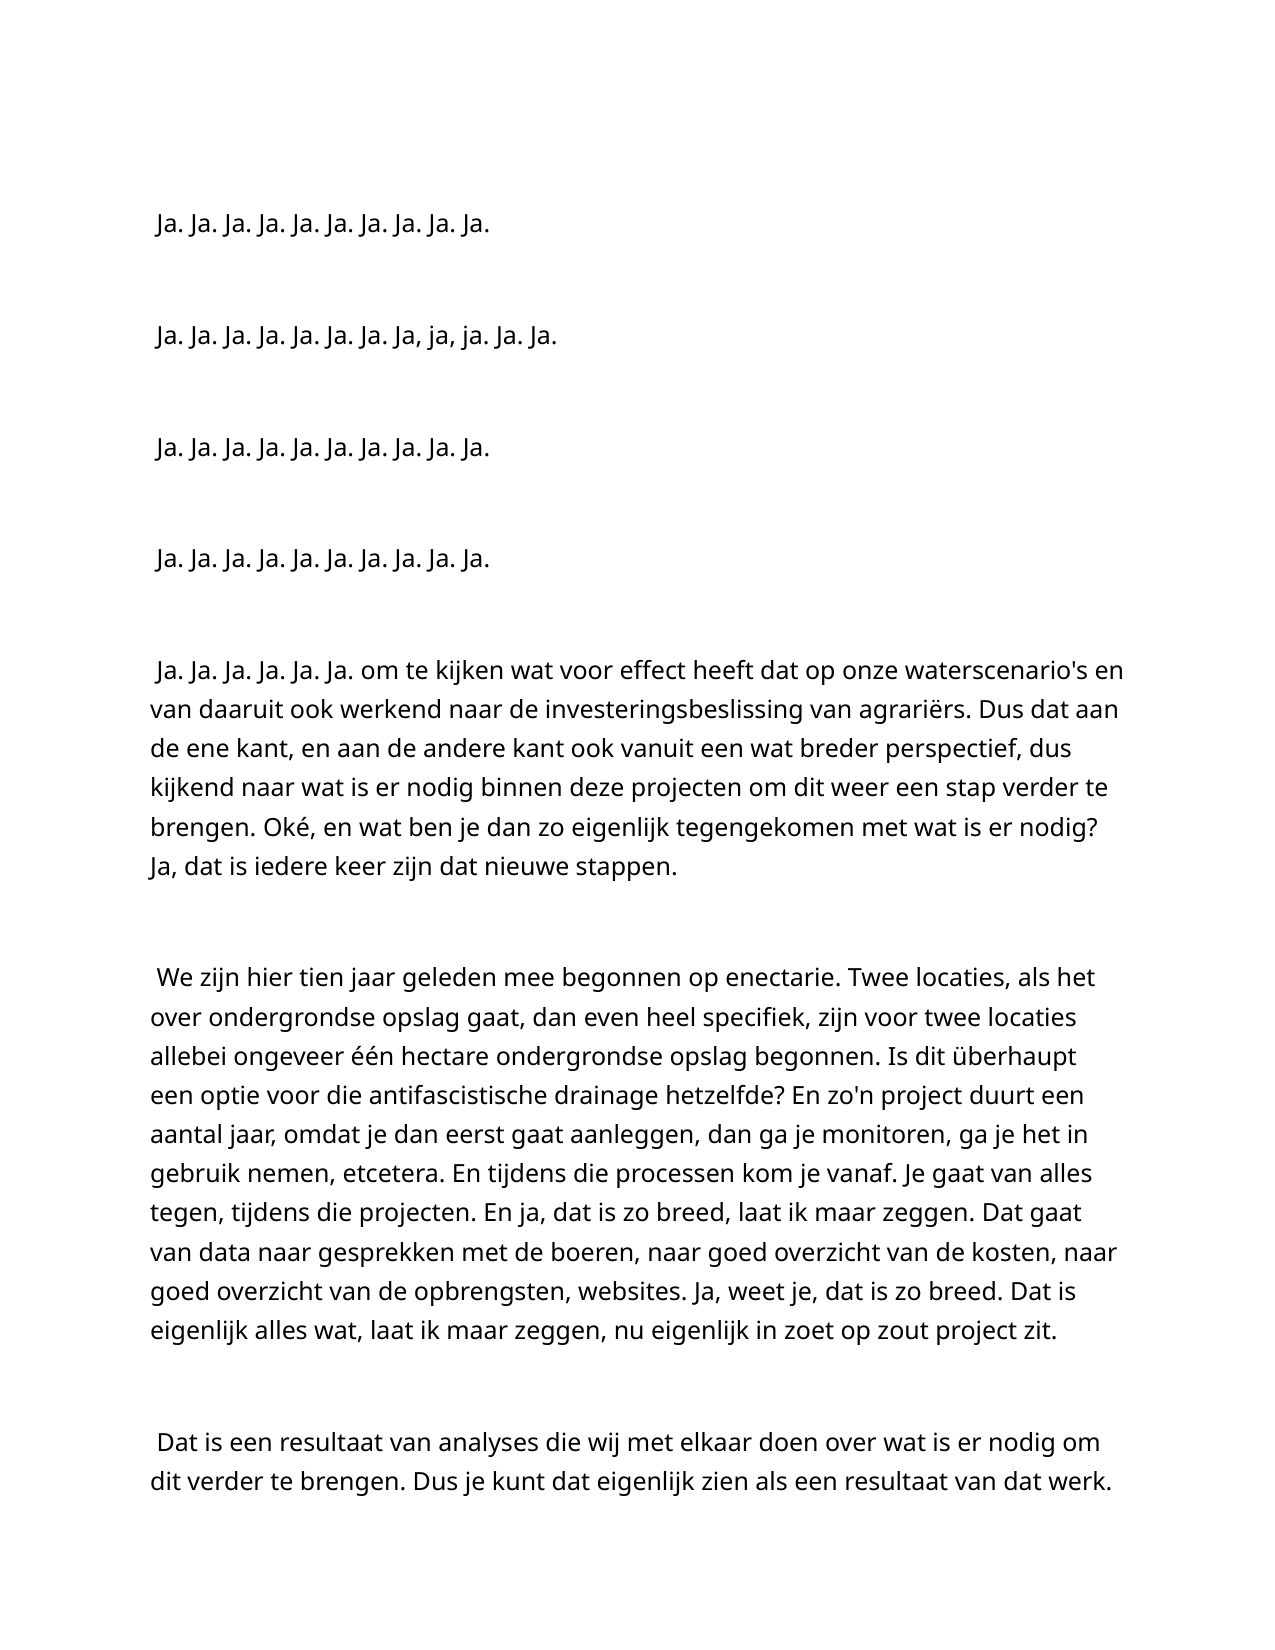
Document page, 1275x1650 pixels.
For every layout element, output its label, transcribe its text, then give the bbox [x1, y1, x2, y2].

text We zijn hier tien jaar geleden mee begonnen op enectarie. Twee locaties, als het over ondergrondse opslag gaat, dan even heel specifiek, zijn voor twee locaties allebei ongeveer één hectare ondergrondse opslag begonnen. Is dit überhaupt een optie voor die antifascistische drainage hetzelfde? En zo'n project duurt een aantal jaar, omdat je dan eerst gaat aanleggen, dan ga je monitoren, ga je het in gebruik nemen, etcetera. En tijdens die processen kom je vanaf. Je gaat van alles tegen, tijdens die projecten. En ja, dat is zo breed, laat ik maar zeggen. Dat gaat van data naar gesprekken met de boeren, naar goed overzicht van de kosten, naar goed overzicht van de opbrengsten, websites. Ja, weet je, dat is zo breed. Dat is eigenlijk alles wat, laat ik maar zeggen, nu eigenlijk in zoet op zout project zit. [150, 960, 1125, 1347]
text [150, 1424, 1125, 1497]
text Ja. Ja. Ja. Ja. Ja. Ja. Ja. Ja. Ja. Ja. [150, 429, 1125, 463]
text Ja. Ja. Ja. Ja. Ja. Ja. Ja. Ja, ja, ja. Ja. Ja. [150, 317, 1125, 352]
text Ja. Ja. Ja. Ja. Ja. Ja. om te kijken wat voor effect heeft dat op onze waterscenario's en van daaruit ook werkend naar de investeringsbeslissing van agrariërs. Dus dat aan de ene kant, en aan de andere kant ook vanuit een wat breder perspectief, dus kijkend naar wat is er nodig binnen deze projecten om dit weer een stap verder te brengen. Oké, en wat ben je dan zo eigenlijk tegengekomen met wat is er nodig? Ja, dat is iedere keer zijn dat nieuwe stappen. [150, 652, 1125, 882]
text Ja. Ja. Ja. Ja. Ja. Ja. Ja. Ja. Ja. Ja. [150, 206, 1125, 240]
text Ja. Ja. Ja. Ja. Ja. Ja. Ja. Ja. Ja. Ja. [150, 541, 1125, 575]
